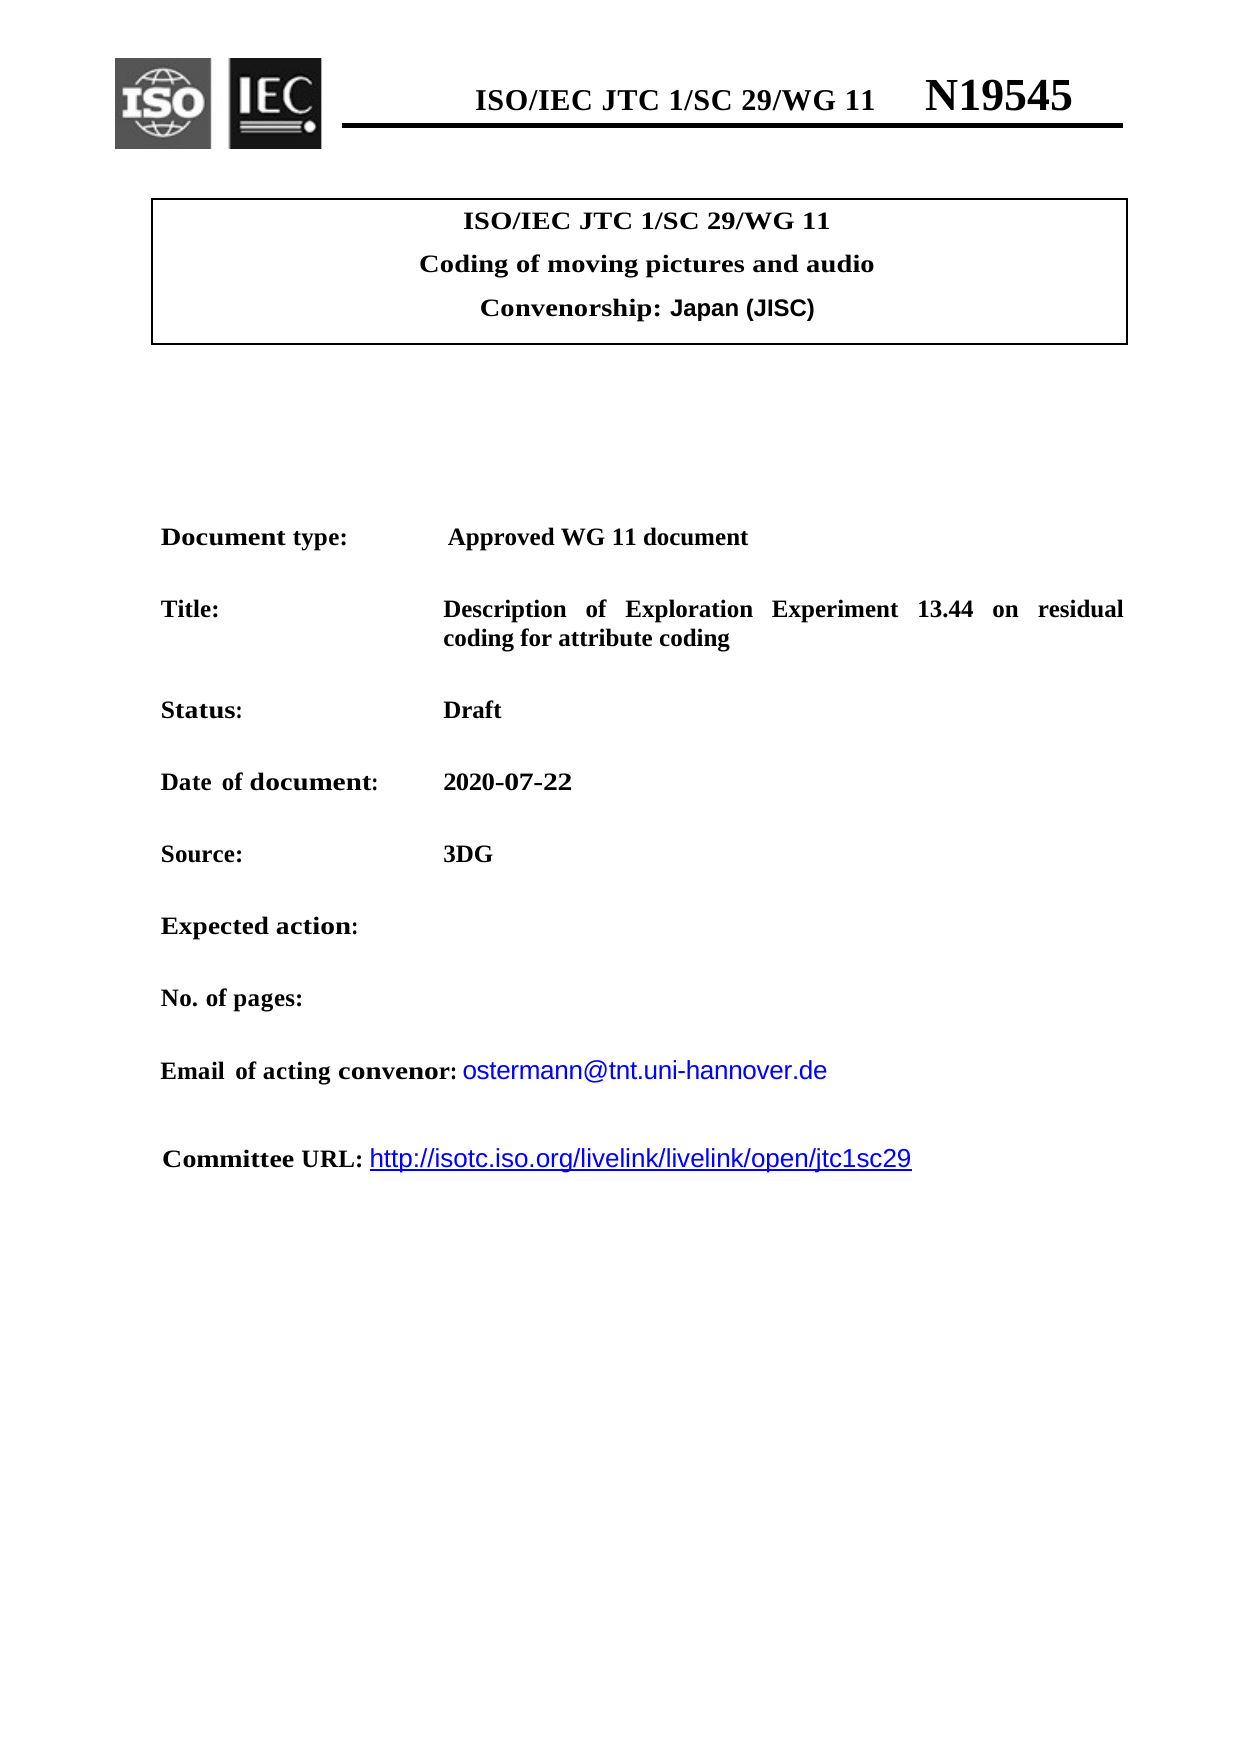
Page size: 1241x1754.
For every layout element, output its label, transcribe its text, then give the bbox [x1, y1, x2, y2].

text Expected action: [161, 911, 1124, 939]
text No. of pages: [161, 983, 1124, 1012]
text Document type: Approved WG 11 document [161, 522, 1124, 551]
picture [115, 58, 322, 149]
text Email of acting convenor: ostermann@tnt.uni-hannover.de [148, 1055, 1122, 1085]
text Status: Draft [161, 695, 1124, 724]
text Committee URL: http://isotc.iso.org/livelink/livelink/open/jtc1sc29 [148, 1143, 1122, 1173]
text Source: 3DG [161, 839, 1124, 868]
text Title: Description of Exploration Experiment 13.44 on residual coding for attribute coding [161, 594, 1124, 652]
text Date of document: 2020-07-22 [161, 767, 1124, 796]
